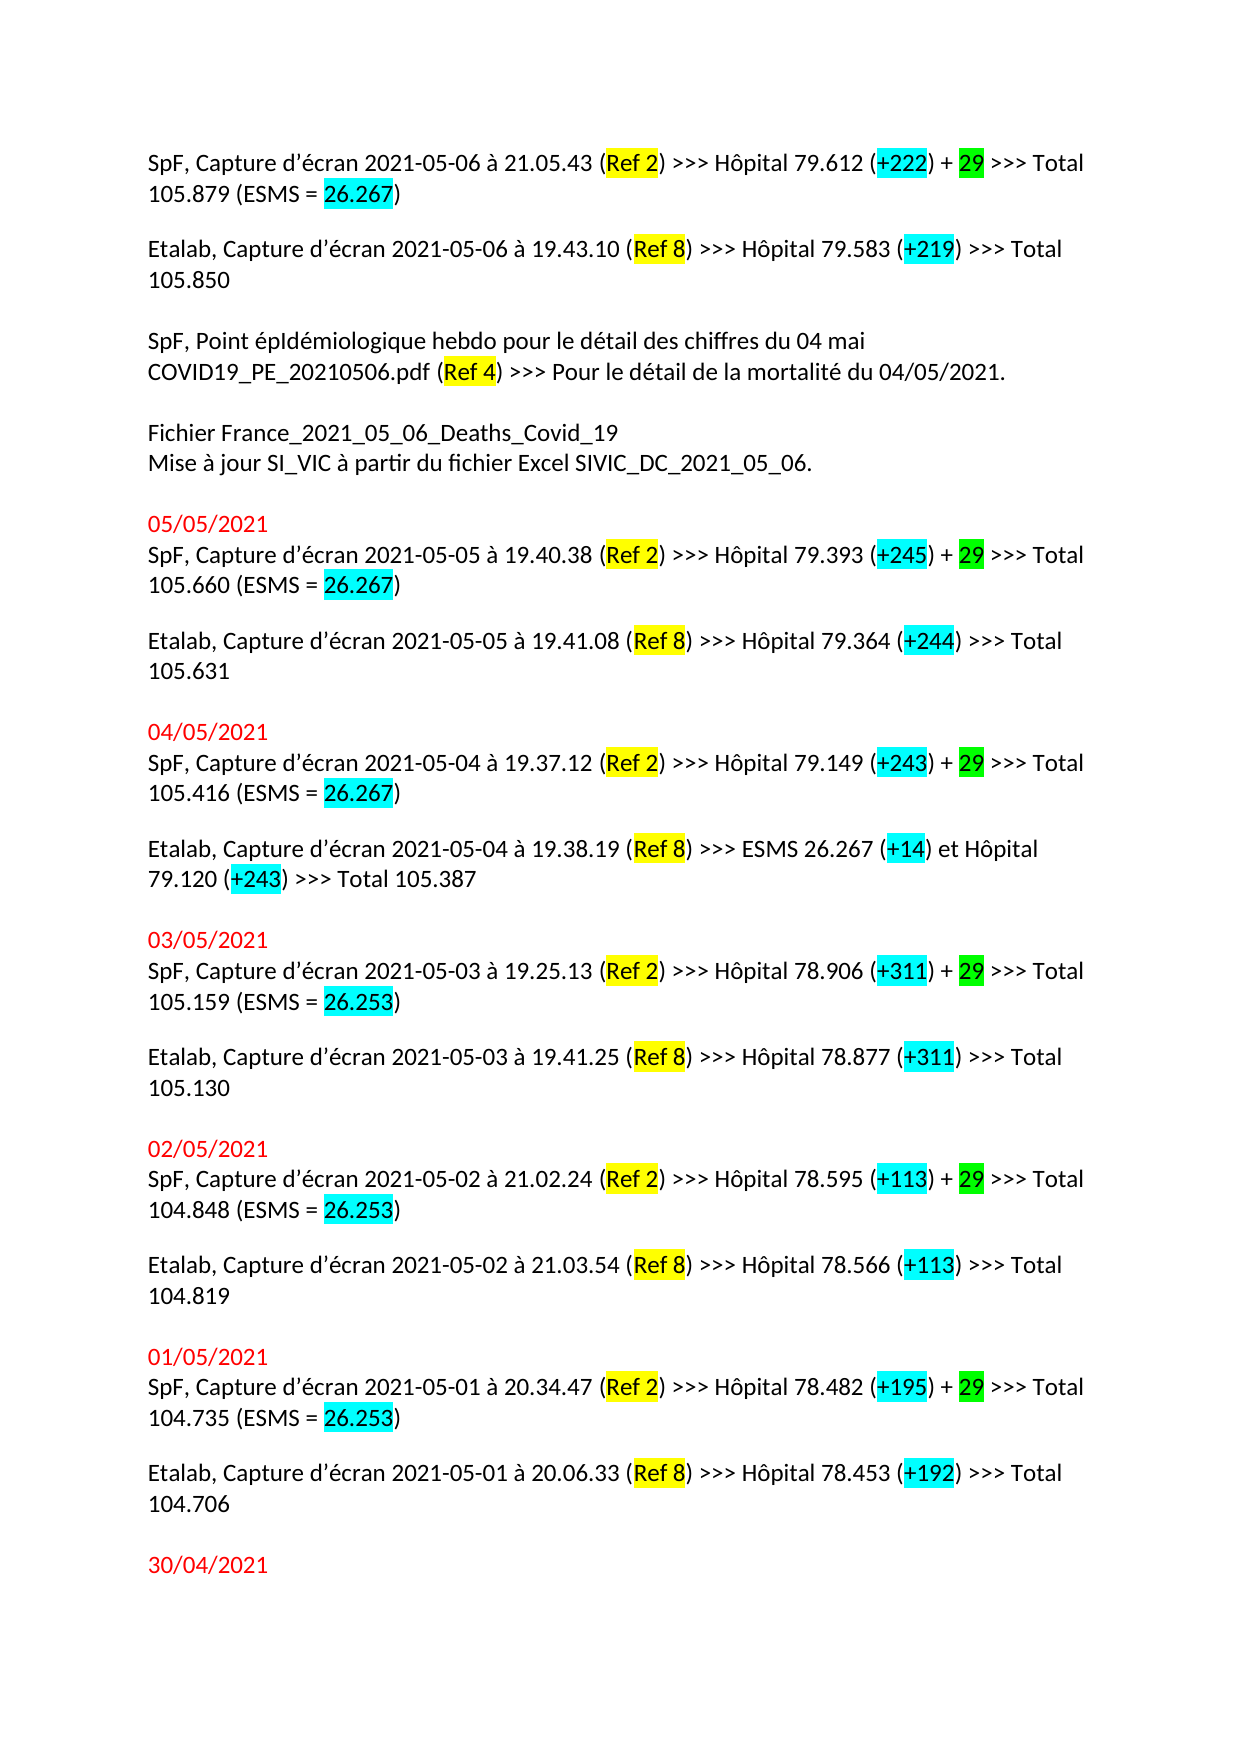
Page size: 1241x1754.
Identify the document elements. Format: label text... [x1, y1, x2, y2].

subtitle Etalab, Capture d’écran 2021-05-02 à 21.03.54 (Ref 8) >>> Hôpital 78.566 (+113) >>> Total 104.819 [148, 1249, 1093, 1310]
text 03/05/2021 [148, 924, 1093, 955]
text SpF, Capture d’écran 2021-05-03 à 19.25.13 (Ref 2) >>> Hôpital 78.906 (+311) + 29 >>> Total 105.159 (ESMS = 26.253) [148, 955, 1093, 1016]
text SpF, Point épIdémiologique hebdo pour le détail des chiffres du 04 mai COVID19_PE_20210506.pdf (Ref 4) >>> Pour le détail de la mortalité du 04/05/2021. [148, 325, 1093, 386]
text SpF, Capture d’écran 2021-05-01 à 20.34.47 (Ref 2) >>> Hôpital 78.482 (+195) + 29 >>> Total 104.735 (ESMS = 26.253) [148, 1371, 1093, 1432]
text SpF, Capture d’écran 2021-05-04 à 19.37.12 (Ref 2) >>> Hôpital 79.149 (+243) + 29 >>> Total 105.416 (ESMS = 26.267) [148, 747, 1093, 808]
text SpF, Capture d’écran 2021-05-06 à 21.05.43 (Ref 2) >>> Hôpital 79.612 (+222) + 29 >>> Total 105.879 (ESMS = 26.267) [148, 148, 1093, 209]
subtitle Etalab, Capture d’écran 2021-05-06 à 19.43.10 (Ref 8) >>> Hôpital 79.583 (+219) >>> Total 105.850 [148, 234, 1093, 295]
text 05/05/2021 [148, 508, 1093, 539]
subtitle Etalab, Capture d’écran 2021-05-04 à 19.38.19 (Ref 8) >>> ESMS 26.267 (+14) et Hôpital 79.120 (+243) >>> Total 105.387 [148, 833, 1093, 894]
subtitle Etalab, Capture d’écran 2021-05-01 à 20.06.33 (Ref 8) >>> Hôpital 78.453 (+192) >>> Total 104.706 [148, 1457, 1093, 1518]
text SpF, Capture d’écran 2021-05-05 à 19.40.38 (Ref 2) >>> Hôpital 79.393 (+245) + 29 >>> Total 105.660 (ESMS = 26.267) [148, 539, 1093, 600]
text Fichier France_2021_05_06_Deaths_Covid_19 [148, 417, 1093, 447]
subtitle Etalab, Capture d’écran 2021-05-05 à 19.41.08 (Ref 8) >>> Hôpital 79.364 (+244) >>> Total 105.631 [148, 625, 1093, 686]
text SpF, Capture d’écran 2021-05-02 à 21.02.24 (Ref 2) >>> Hôpital 78.595 (+113) + 29 >>> Total 104.848 (ESMS = 26.253) [148, 1163, 1093, 1224]
text Mise à jour SI_VIC à partir du fichier Excel SIVIC_DC_2021_05_06. [148, 447, 1093, 478]
text 04/05/2021 [148, 716, 1093, 747]
subtitle Etalab, Capture d’écran 2021-05-03 à 19.41.25 (Ref 8) >>> Hôpital 78.877 (+311) >>> Total 105.130 [148, 1041, 1093, 1102]
text 30/04/2021 [148, 1549, 1093, 1579]
text 01/05/2021 [148, 1341, 1093, 1371]
text 02/05/2021 [148, 1133, 1093, 1163]
